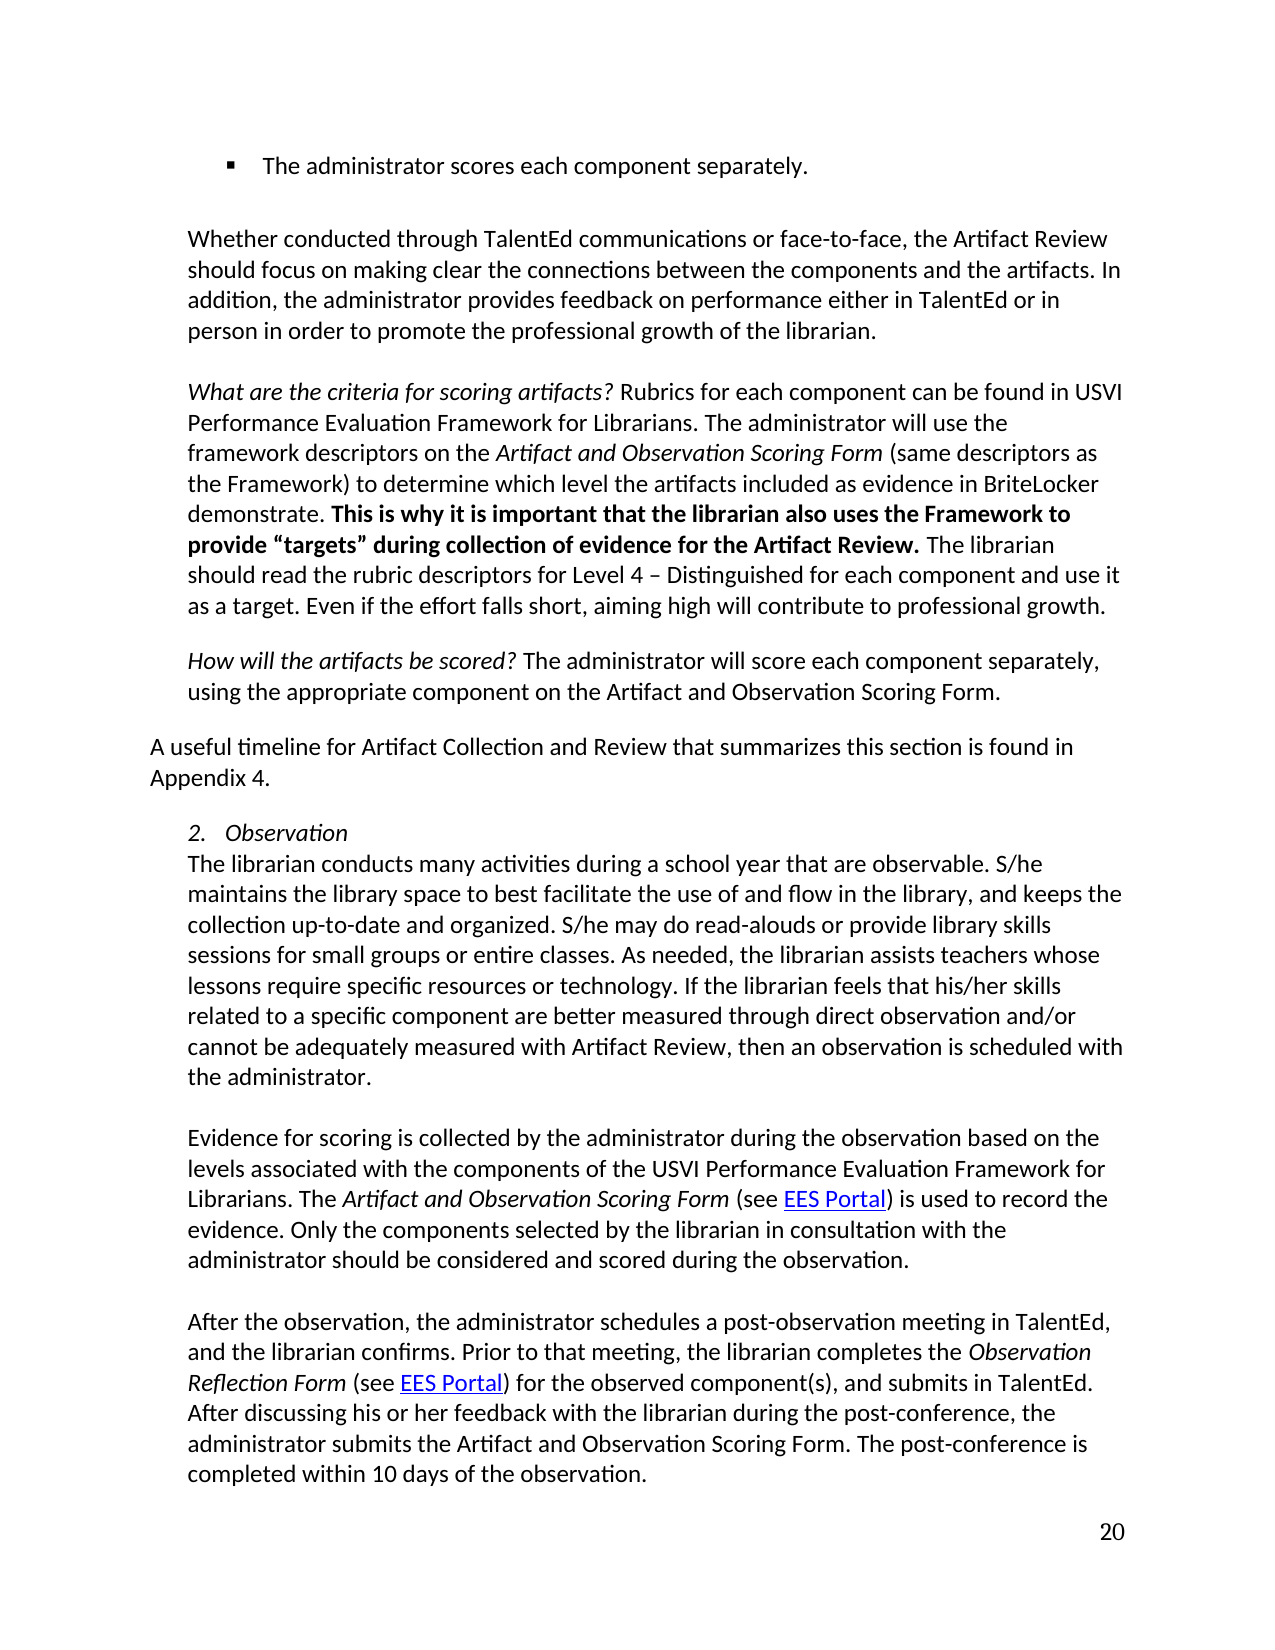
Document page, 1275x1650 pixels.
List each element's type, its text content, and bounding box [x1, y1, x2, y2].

list The administrator scores each component separately. [225, 150, 1125, 181]
text A useful timeline for Artifact Collection and Review that summarizes this section is found in Appendix 4. [150, 731, 1125, 792]
text How will the artifacts be scored? The administrator will score each component separately, using the appropriate component on the Artifact and Observation Scoring Form. [187, 645, 1125, 706]
list Observation [187, 817, 1125, 848]
text What are the criteria for scoring artifacts? Rubrics for each component can be found in USVI Performance Evaluation Framework for Librarians. The administrator will use the framework descriptors on the Artifact and Observation Scoring Form (same descriptors as the Framework) to determine which level the artifacts included as evidence in BriteLocker demonstrate. This is why it is important that the librarian also uses the Framework to provide “targets” during collection of evidence for the Artifact Review. The librarian should read the rubric descriptors for Level 4 – Distinguished for each component and use it as a target. Even if the effort falls short, aiming high will contribute to professional growth. [187, 376, 1125, 620]
text Whether conducted through TalentEd communications or face-to-face, the Artifact Review should focus on making clear the connections between the components and the artifacts. In addition, the administrator provides feedback on performance either in TalentEd or in person in order to promote the professional growth of the librarian. [187, 223, 1125, 346]
text After the observation, the administrator schedules a post-observation meeting in TalentEd, and the librarian confirms. Prior to that meeting, the librarian completes the Observation Reflection Form (see EES Portal) for the observed component(s), and submits in TalentEd. After discussing his or her feedback with the librarian during the post-conference, the administrator submits the Artifact and Observation Scoring Form. The post-conference is completed within 10 days of the observation. [187, 1306, 1125, 1489]
text The librarian conducts many activities during a school year that are observable. S/he maintains the library space to best facilitate the use of and flow in the library, and keeps the collection up-to-date and organized. S/he may do read-alouds or provide library skills sessions for small groups or entire classes. As needed, the librarian assists teachers whose lessons require specific resources or technology. If the librarian feels that his/her skills related to a specific component are better measured through direct observation and/or cannot be adequately measured with Artifact Review, then an observation is scheduled with the administrator. [187, 848, 1125, 1092]
text Evidence for scoring is collected by the administrator during the observation based on the levels associated with the components of the USVI Performance Evaluation Framework for Librarians. The Artifact and Observation Scoring Form (see EES Portal) is used to record the evidence. Only the components selected by the librarian in consultation with the administrator should be considered and scored during the observation. [187, 1123, 1125, 1275]
